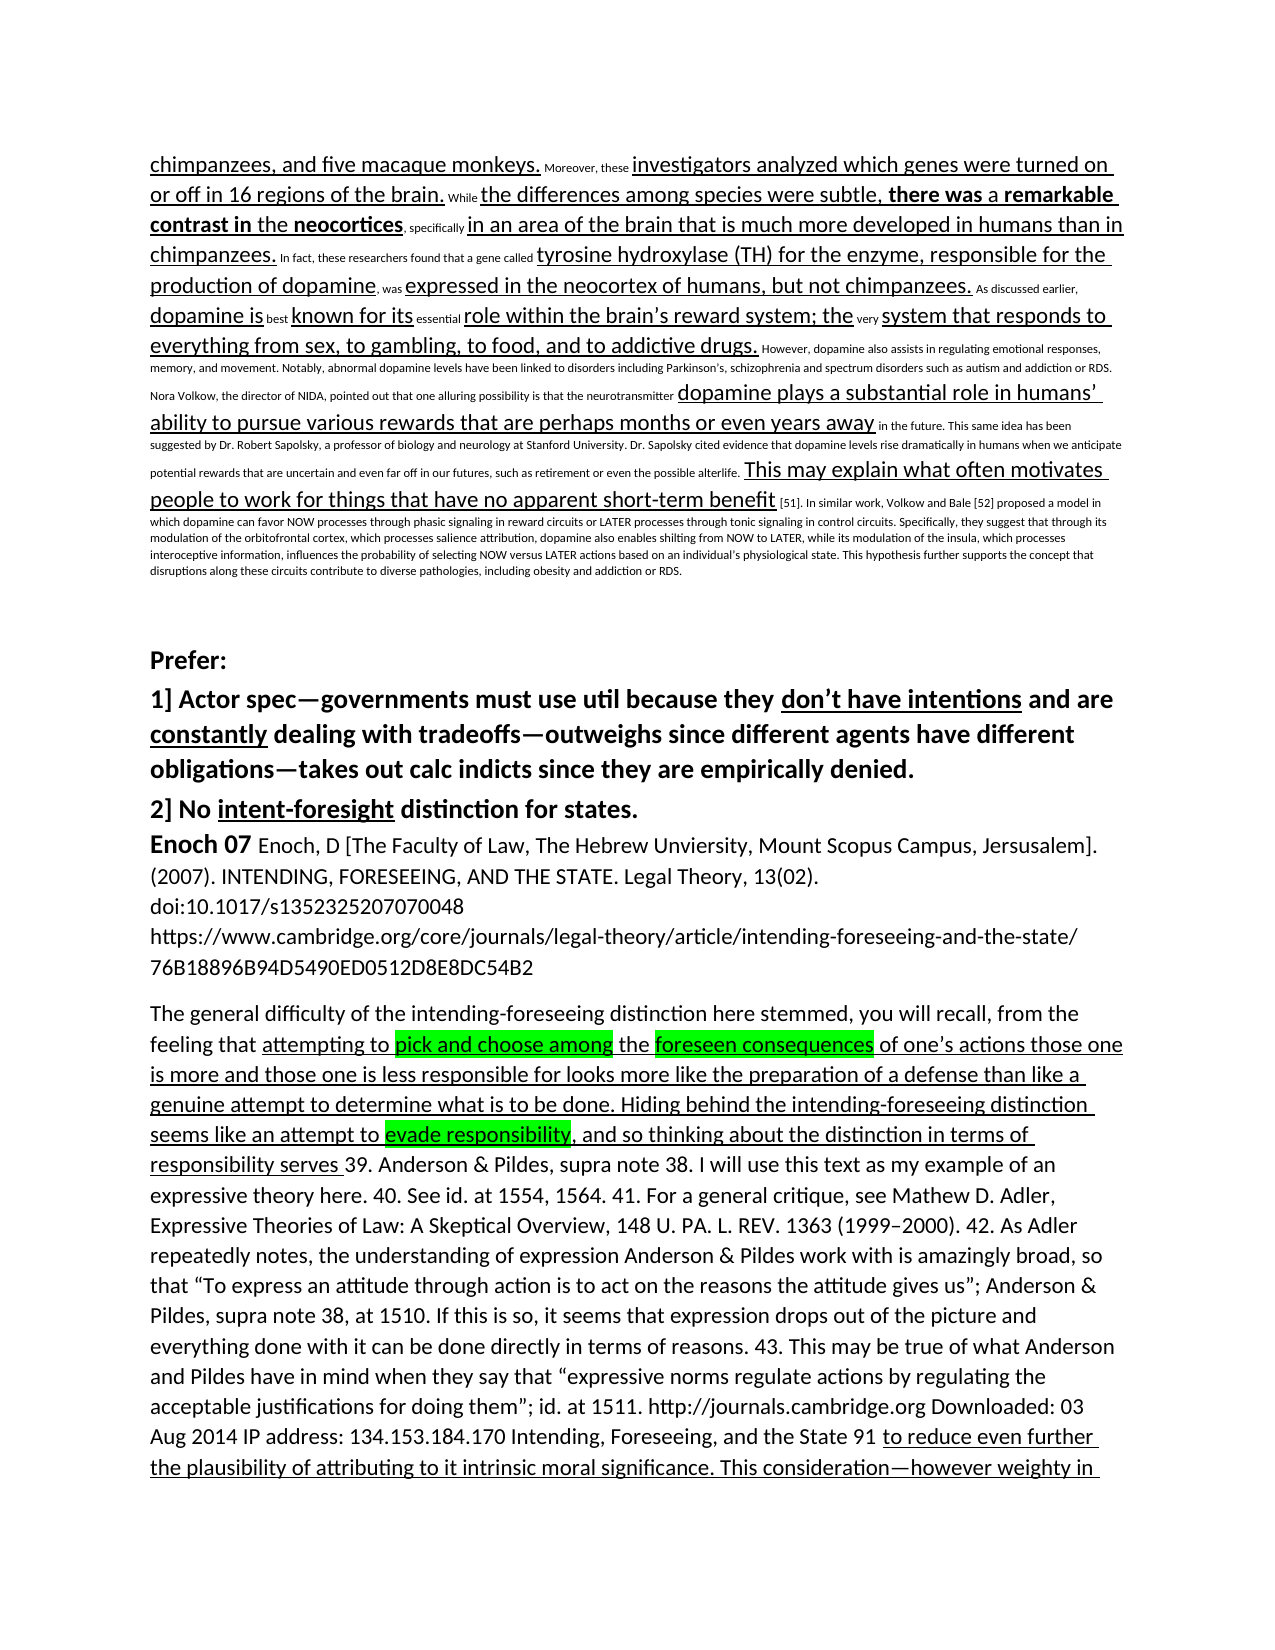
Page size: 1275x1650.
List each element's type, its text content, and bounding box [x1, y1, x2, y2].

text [150, 999, 1125, 1481]
text Enoch 07 Enoch, D [The Faculty of Law, The Hebrew Unviersity, Mount Scopus Campus, Jersusalem]. (2007). INTENDING, FORESEEING, AND THE STATE. Legal Theory, 13(02). doi:10.1017/s1352325207070048 https://www.cambridge.org/core/journals/legal-theory/article/intending-foreseeing-and-the-state/76B18896B94D5490ED0512D8E8DC54B2 [150, 827, 1125, 981]
subtitle Prefer: [150, 643, 1125, 677]
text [150, 150, 1125, 579]
subtitle 2] No intent-foresight distinction for states. [150, 792, 1125, 825]
subtitle 1] Actor spec—governments must use util because they don’t have intentions and are constantly dealing with tradeoffs—outweighs since different agents have different obligations—takes out calc indicts since they are empirically denied. [150, 683, 1125, 786]
